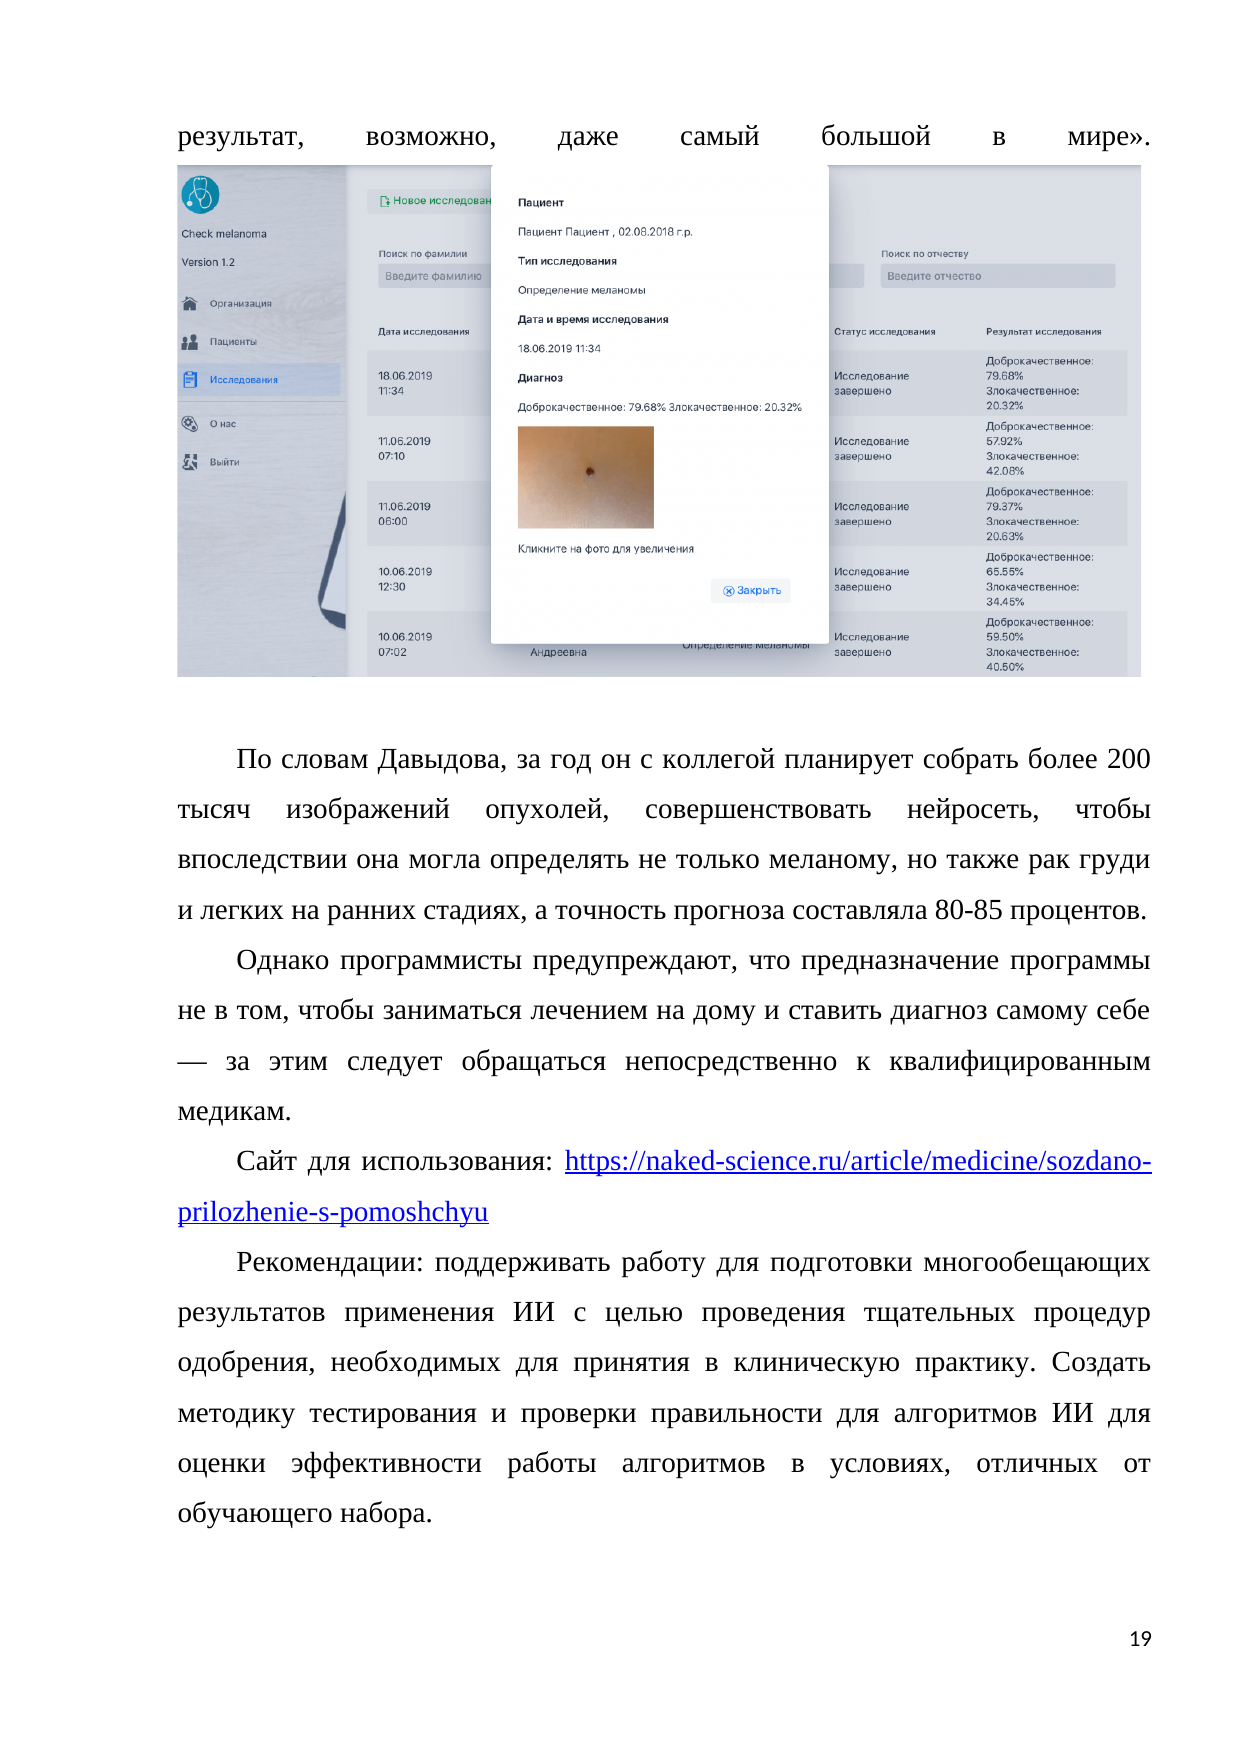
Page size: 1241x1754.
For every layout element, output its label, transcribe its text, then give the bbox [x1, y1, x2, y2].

picture [177, 165, 1142, 677]
text Сайт для использования: https://naked-science.ru/article/medicine/sozdano-prilozhenie-s-pomoshchyu [177, 1143, 1152, 1227]
text Рекомендации: поддерживать работу для подготовки многообещающих результатов применения ИИ с целью проведения тщательных процедур одобрения, необходимых для принятия в клиническую практику. Создать методику тестирования и проверки правильности для алгоритмов ИИ для оценки эффективности работы алгоритмов в условиях, отличных от обучающего набора. [177, 1244, 1152, 1529]
text Однако программисты предупреждают, что предназначение программы не в том, чтобы заниматься лечением на дому и ставить диагноз самому себе — за этим следует обращаться непосредственно к квалифицированным медикам. [177, 942, 1152, 1127]
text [177, 118, 1152, 677]
text По словам Давыдова, за год он с коллегой планирует собрать более 200 тысяч изображений опухолей, совершенствовать нейросеть, чтобы впоследствии она могла определять не только меланому, но также рак груди и легких на ранних стадиях, а точность прогноза составляла 80-85 процентов. [177, 741, 1152, 925]
